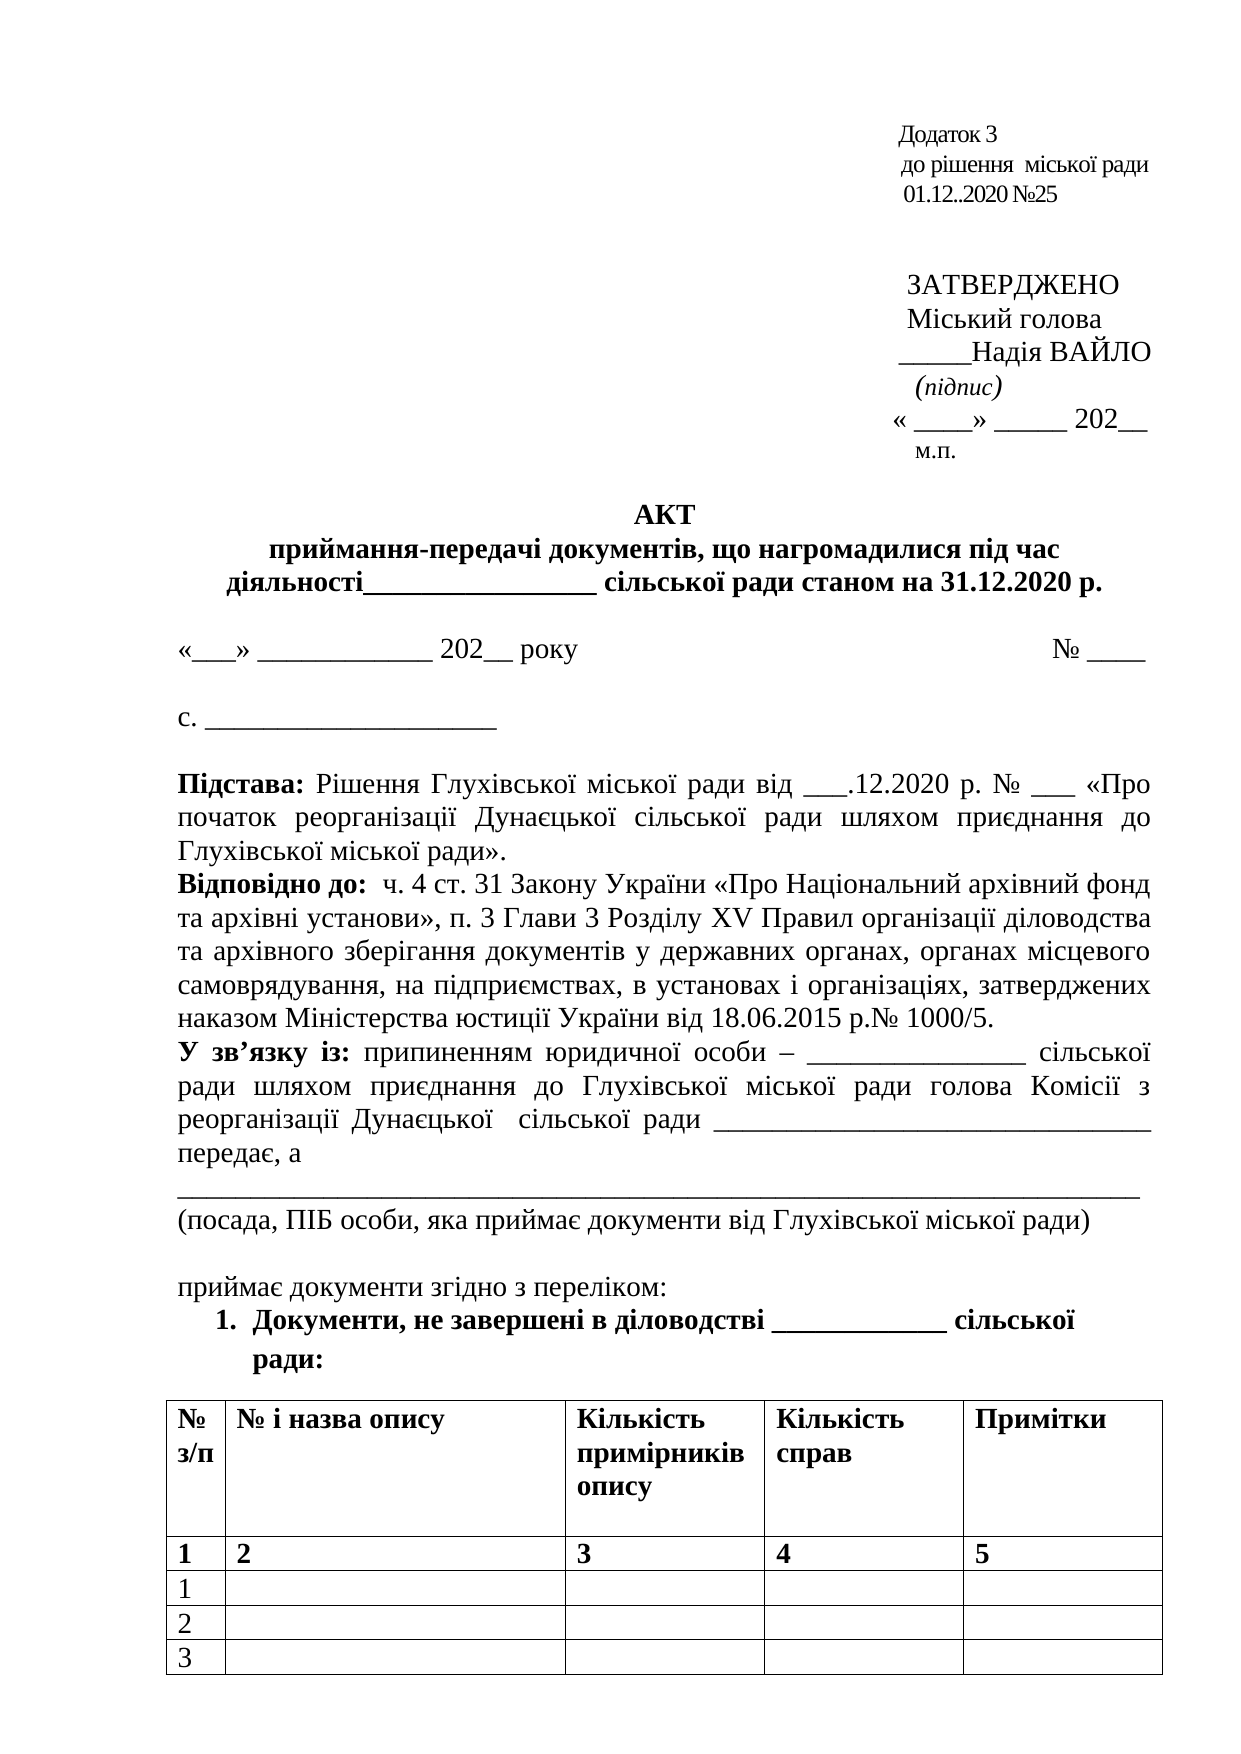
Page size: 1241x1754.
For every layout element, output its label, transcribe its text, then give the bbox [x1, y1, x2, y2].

text с. ____________________ [177, 699, 1152, 732]
text (підпис) [915, 368, 1152, 402]
table_cell 3 [167, 1640, 225, 1674]
text приймання-передачі документів, що нагромадилися під час діяльності________________ сільської ради станом на 31.12.2020 р. [177, 531, 1152, 598]
table_cell 2 [226, 1537, 565, 1570]
table_cell 2 [167, 1606, 225, 1639]
table_cell 5 [964, 1537, 1162, 1570]
text (посада, ПІБ особи, яка приймає документи від Глухівської міської ради) [177, 1202, 1152, 1235]
table_cell 4 [765, 1537, 963, 1570]
table_header Кількість справ [765, 1401, 963, 1536]
table_cell [566, 1606, 764, 1639]
table_cell [765, 1640, 963, 1674]
table_cell [226, 1606, 565, 1639]
table_cell 1 [167, 1571, 225, 1605]
table_cell [226, 1571, 565, 1605]
table_header Примітки [964, 1401, 1162, 1536]
text м.п. [841, 435, 1152, 464]
text У зв’язку із: припиненням юридичної особи – _______________ сільської ради шляхом приєднання до Глухівської міської ради голова Комісії з реорганізації Дунаєцької сільської ради ______________________________ передає, а [177, 1034, 1152, 1168]
list Документи, не завершені в діловодстві ____________ сільської ради: [215, 1302, 1152, 1374]
text « ____» _____ 202__ [841, 402, 1152, 435]
table_cell [226, 1640, 565, 1674]
text приймає документи згідно з переліком: [177, 1269, 1152, 1302]
table_cell [964, 1640, 1162, 1674]
text __________________________________________________________________ [177, 1168, 1152, 1202]
table_cell 3 [566, 1537, 764, 1570]
text 01.12..2020 №25 [177, 178, 1152, 208]
text ЗАТВЕРДЖЕНО [841, 267, 1152, 301]
table_cell [566, 1640, 764, 1674]
text Додаток 3 [841, 118, 1152, 148]
text Міський голова [841, 301, 1152, 334]
table_header № з/п [167, 1401, 225, 1536]
table_cell 1 [167, 1537, 225, 1570]
table_cell [765, 1571, 963, 1605]
table_cell [964, 1571, 1162, 1605]
text «___» ____________ 202__ року № ____ [177, 632, 1152, 665]
table_cell [566, 1571, 764, 1605]
text до рішення міської ради [177, 148, 1152, 178]
text _____Надія ВАЙЛО [767, 334, 1152, 368]
table_header № і назва опису [226, 1401, 565, 1536]
table_cell [964, 1606, 1162, 1639]
text АКТ [177, 497, 1152, 531]
table_cell [765, 1606, 963, 1639]
text Відповідно до: ч. 4 ст. 31 Закону України «Про Національний архівний фонд та архівні установи», п. 3 Глави 3 Розділу XV Правил організації діловодства та архівного зберігання документів у державних органах, органах місцевого самоврядування, на підприємствах, в установах і організаціях, затверджених наказом Міністерства юстиції України від 18.06.2015 р.№ 1000/5. [177, 866, 1152, 1034]
text Підстава: Рішення Глухівської міської ради від ___.12.2020 р. № ___ «Про початок реорганізації Дунаєцької сільської ради шляхом приєднання до Глухівської міської ради». [177, 766, 1152, 866]
table_header Кількість примірників опису [566, 1401, 764, 1536]
